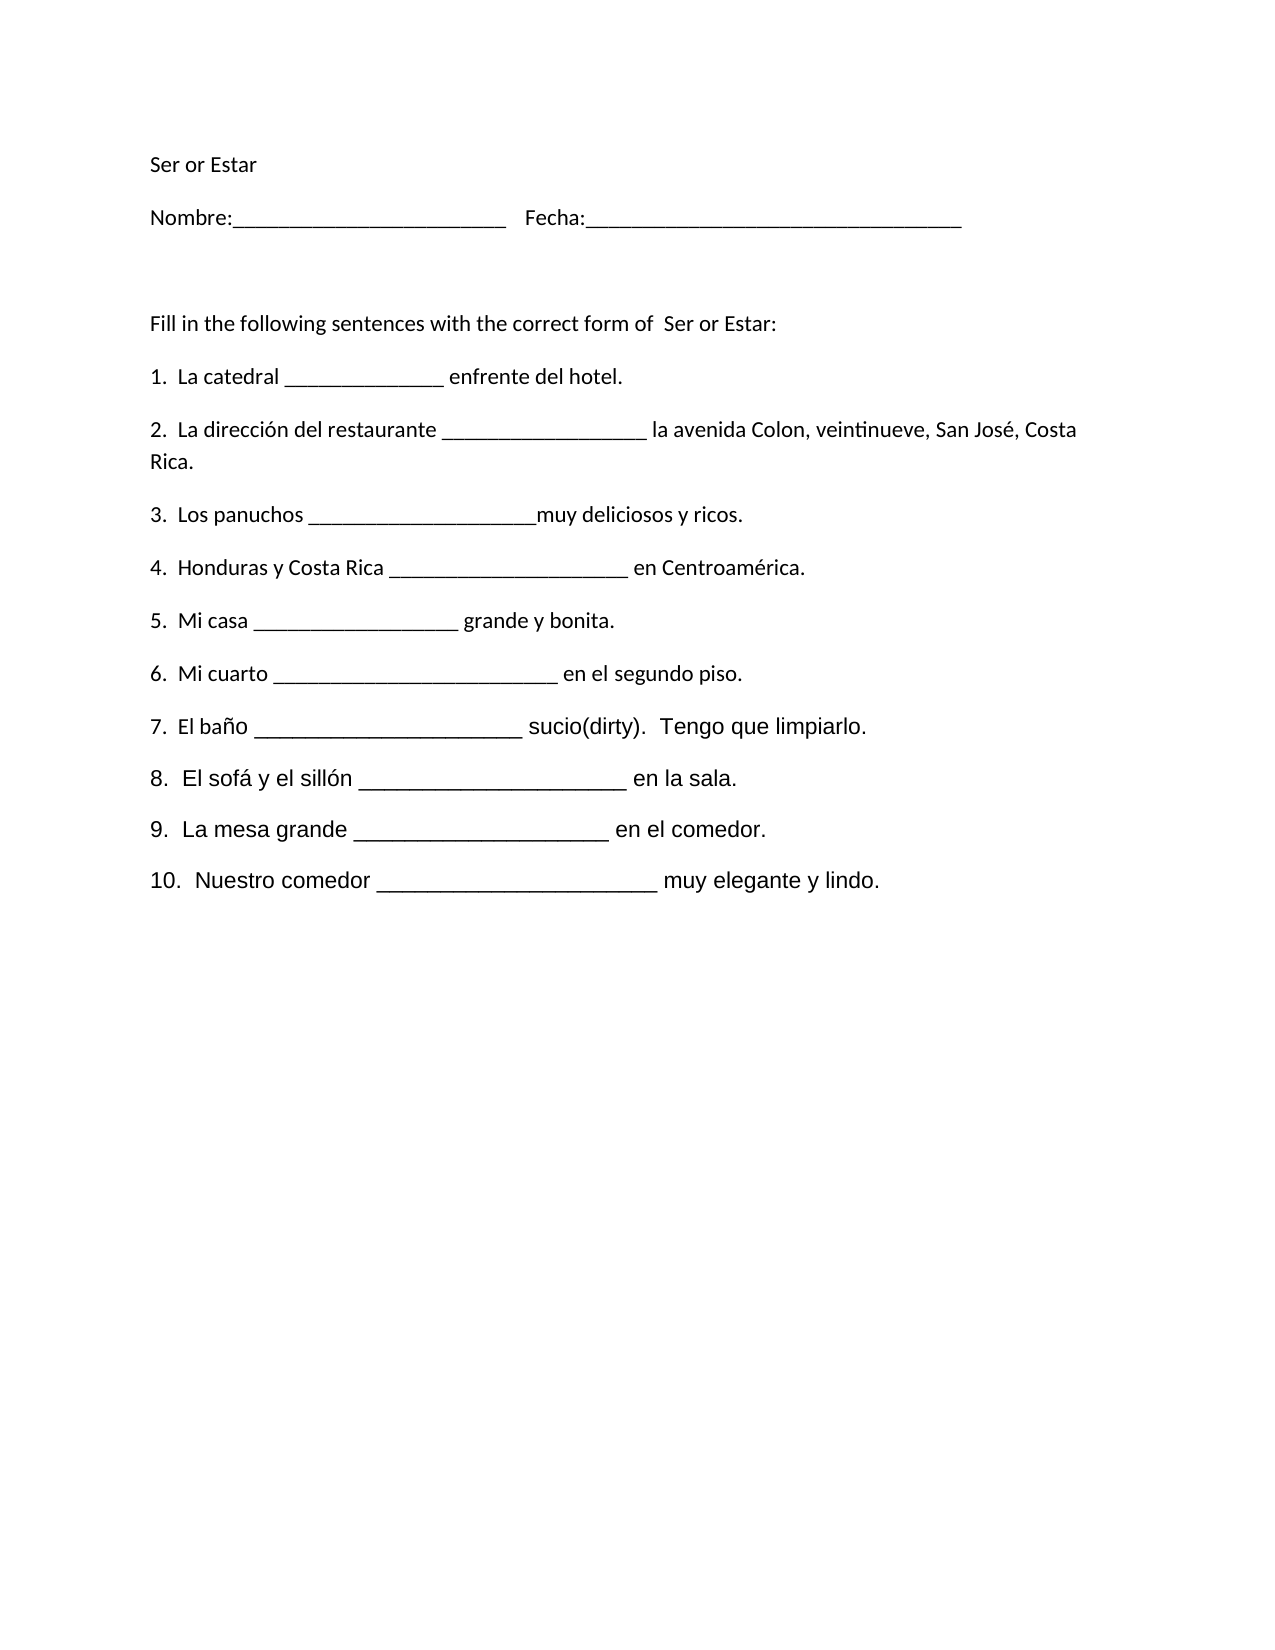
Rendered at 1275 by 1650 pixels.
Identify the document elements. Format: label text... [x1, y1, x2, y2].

text Fill in the following sentences with the correct form of Ser or Estar: [150, 309, 1125, 337]
text 5. Mi casa __________________ grande y bonita. [150, 606, 1125, 634]
text 7. El baño _____________________ sucio(dirty). Tengo que limpiarlo. [150, 712, 1125, 740]
text 9. La mesa grande ____________________ en el comedor. [150, 816, 1125, 843]
text Ser or Estar [150, 150, 1125, 178]
text 1. La catedral ______________ enfrente del hotel. [150, 362, 1125, 390]
text 10. Nuestro comedor ______________________ muy elegante y lindo. [150, 867, 1125, 894]
text Nombre:________________________ Fecha:_________________________________ [150, 203, 1125, 231]
text 6. Mi cuarto _________________________ en el segundo piso. [150, 659, 1125, 687]
text 3. Los panuchos ____________________muy deliciosos y ricos. [150, 500, 1125, 528]
text 2. La dirección del restaurante __________________ la avenida Colon, veintinueve, San José, Costa Rica. [150, 415, 1125, 475]
text 4. Honduras y Costa Rica _____________________ en Centroamérica. [150, 553, 1125, 581]
text 8. El sofá y el sillón _____________________ en la sala. [150, 765, 1125, 792]
